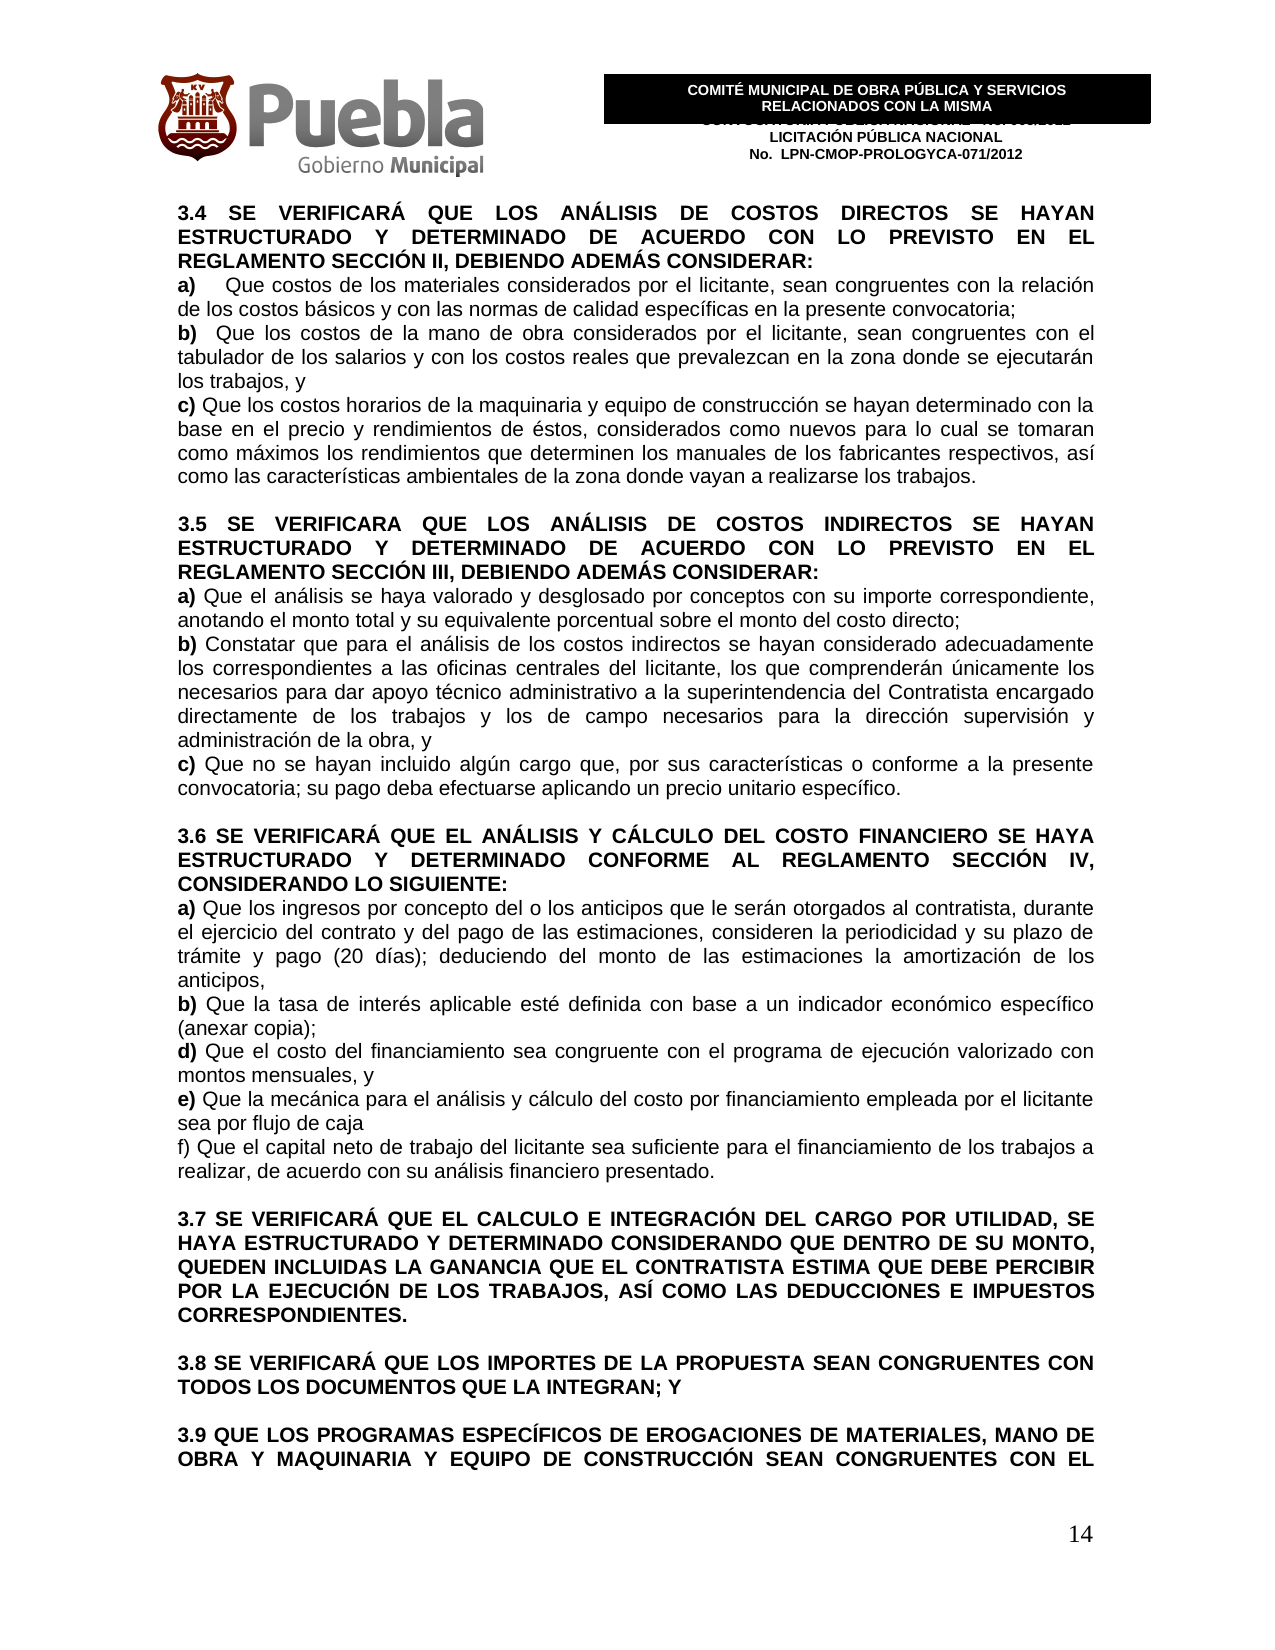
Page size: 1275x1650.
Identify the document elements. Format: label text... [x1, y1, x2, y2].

text c) Que los costos horarios de la maquinaria y equipo de construcción se hayan determinado con la base en el precio y rendimientos de éstos, considerados como nuevos para lo cual se tomaran como máximos los rendimientos que determinen los manuales de los fabricantes respectivos, así como las características ambientales de la zona donde vayan a realizarse los trabajos. [177, 392, 1096, 488]
text b) Constatar que para el análisis de los costos indirectos se hayan considerado adecuadamente los correspondientes a las oficinas centrales del licitante, los que comprenderán únicamente los necesarios para dar apoyo técnico administrativo a la superintendencia del Contratista encargado directamente de los trabajos y los de campo necesarios para la dirección supervisión y administración de la obra, y [177, 632, 1096, 752]
text 3.8 SE VERIFICARÁ QUE LOS IMPORTES DE LA PROPUESTA SEAN CONGRUENTES CON TODOS LOS DOCUMENTOS QUE LA INTEGRAN; Y [177, 1351, 1096, 1399]
text f) Que el capital neto de trabajo del licitante sea suficiente para el financiamiento de los trabajos a realizar, de acuerdo con su análisis financiero presentado. [177, 1135, 1096, 1183]
text e) Que la mecánica para el análisis y cálculo del costo por financiamiento empleada por el licitante sea por flujo de caja [177, 1087, 1096, 1135]
text b) Que los costos de la mano de obra considerados por el licitante, sean congruentes con el tabulador de los salarios y con los costos reales que prevalezcan en la zona donde se ejecutarán los trabajos, y [177, 321, 1096, 392]
text 3.5 SE VERIFICARA QUE LOS ANÁLISIS DE COSTOS INDIRECTOS SE HAYAN ESTRUCTURADO Y DETERMINADO DE ACUERDO CON LO PREVISTO EN EL REGLAMENTO SECCIÓN III, DEBIENDO ADEMÁS CONSIDERAR: [177, 512, 1096, 584]
picture [158, 73, 484, 177]
text a) Que los ingresos por concepto del o los anticipos que le serán otorgados al contratista, durante el ejercicio del contrato y del pago de las estimaciones, consideren la periodicidad y su plazo de trámite y pago (20 días); deduciendo del monto de las estimaciones la amortización de los anticipos, [177, 896, 1096, 991]
text b) Que la tasa de interés aplicable esté definida con base a un indicador económico específico (anexar copia); [177, 991, 1096, 1039]
text c) Que no se hayan incluido algún cargo que, por sus características o conforme a la presente convocatoria; su pago deba efectuarse aplicando un precio unitario específico. [177, 752, 1096, 800]
text a) Que el análisis se haya valorado y desglosado por conceptos con su importe correspondiente, anotando el monto total y su equivalente porcentual sobre el monto del costo directo; [177, 584, 1096, 632]
text 3.6 SE VERIFICARÁ QUE EL ANÁLISIS Y CÁLCULO DEL COSTO FINANCIERO SE HAYA ESTRUCTURADO Y DETERMINADO CONFORME AL REGLAMENTO SECCIÓN IV, CONSIDERANDO LO SIGUIENTE: [177, 824, 1096, 896]
text 3.4 SE VERIFICARÁ QUE LOS ANÁLISIS DE COSTOS DIRECTOS SE HAYAN ESTRUCTURADO Y DETERMINADO DE ACUERDO CON LO PREVISTO EN EL REGLAMENTO SECCIÓN II, DEBIENDO ADEMÁS CONSIDERAR: [177, 201, 1096, 273]
text a) Que costos de los materiales considerados por el licitante, sean congruentes con la relación de los costos básicos y con las normas de calidad específicas en la presente convocatoria; [177, 273, 1096, 321]
text d) Que el costo del financiamiento sea congruente con el programa de ejecución valorizado con montos mensuales, y [177, 1039, 1096, 1087]
text 3.7 SE VERIFICARÁ QUE EL CALCULO E INTEGRACIÓN DEL CARGO POR UTILIDAD, SE HAYA ESTRUCTURADO Y DETERMINADO CONSIDERANDO QUE DENTRO DE SU MONTO, QUEDEN INCLUIDAS LA GANANCIA QUE EL CONTRATISTA ESTIMA QUE DEBE PERCIBIR POR LA EJECUCIÓN DE LOS TRABAJOS, ASÍ COMO LAS DEDUCCIONES E IMPUESTOS CORRESPONDIENTES. [177, 1207, 1096, 1327]
